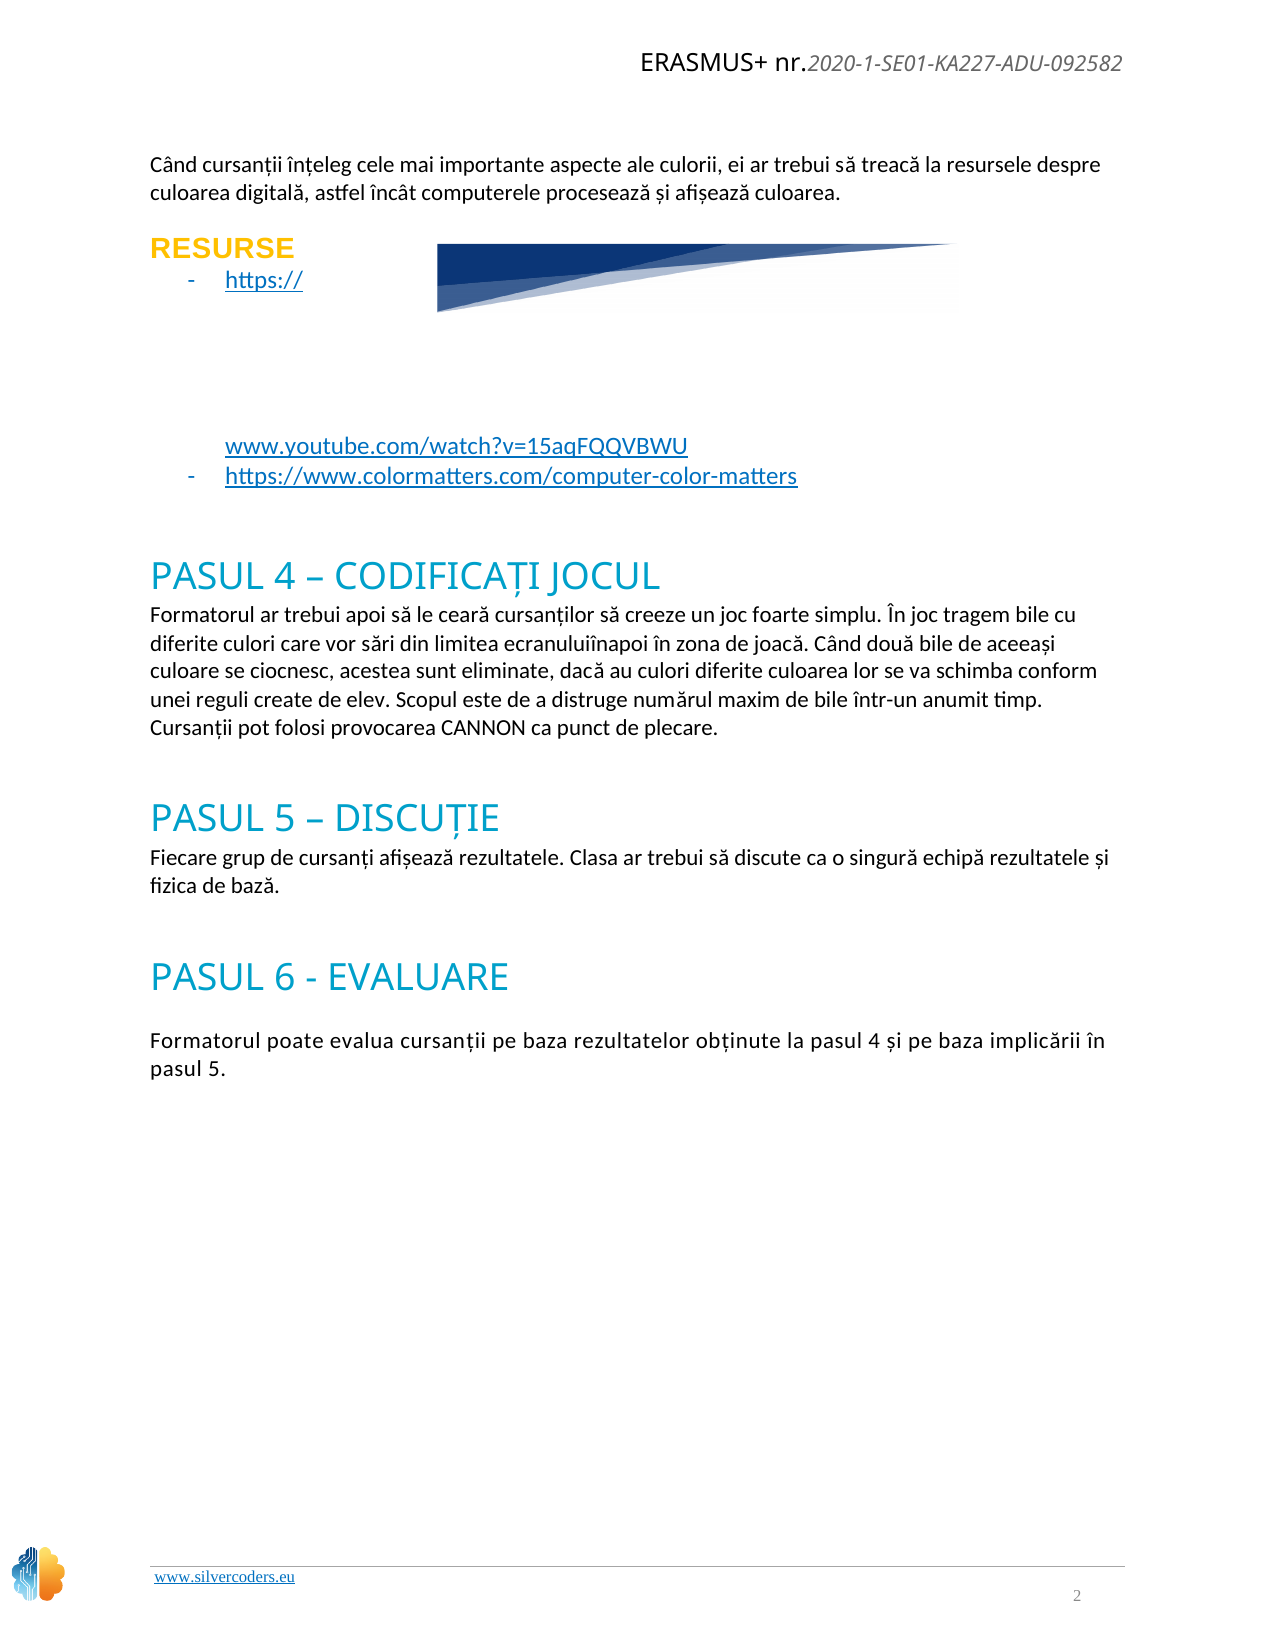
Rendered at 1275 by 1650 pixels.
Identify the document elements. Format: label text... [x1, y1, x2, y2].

subtitle Formatorul poate evalua cursanții pe baza rezultatelor obținute la pasul 4 și pe baza implicării în pasul 5. [150, 1026, 1125, 1082]
text Formatorul ar trebui apoi să le ceară cursanților să creeze un joc foarte simplu. În joc tragem bile cu diferite culori care vor sări din limitea ecranuluiînapoi în zona de joacă. Când două bile de aceeași culoare se ciocnesc, acestea sunt eliminate, dacă au culori diferite culoarea lor se va schimba conform unei reguli create de elev. Scopul este de a distruge numărul maxim de bile într-un anumit timp. Cursanții pot folosi provocarea CANNON ca punct de plecare. [150, 601, 1125, 741]
list https://www.colormatters.com/computer-color-matters [187, 461, 1125, 491]
text PASUL 5 – DISCUȚIE [150, 792, 1125, 843]
subtitle RESURSE [150, 231, 1125, 264]
picture [11, 1547, 65, 1601]
list https://www.youtube.com/watch?v=15aqFQQVBWU [187, 264, 1125, 461]
text Când cursanții înțeleg cele mai importante aspecte ale culorii, ei ar trebui să treacă la resursele despre culoarea digitală, astfel încât computerele procesează și afișează culoarea. [150, 150, 1125, 206]
text PASUL 4 – CODIFICAȚI JOCUL [150, 549, 1125, 601]
picture [437, 243, 960, 313]
text PASUL 6 - EVALUARE [150, 950, 1125, 1001]
text Fiecare grup de cursanți afișează rezultatele. Clasa ar trebui să discute ca o singură echipă rezultatele și fizica de bază. [150, 843, 1125, 899]
